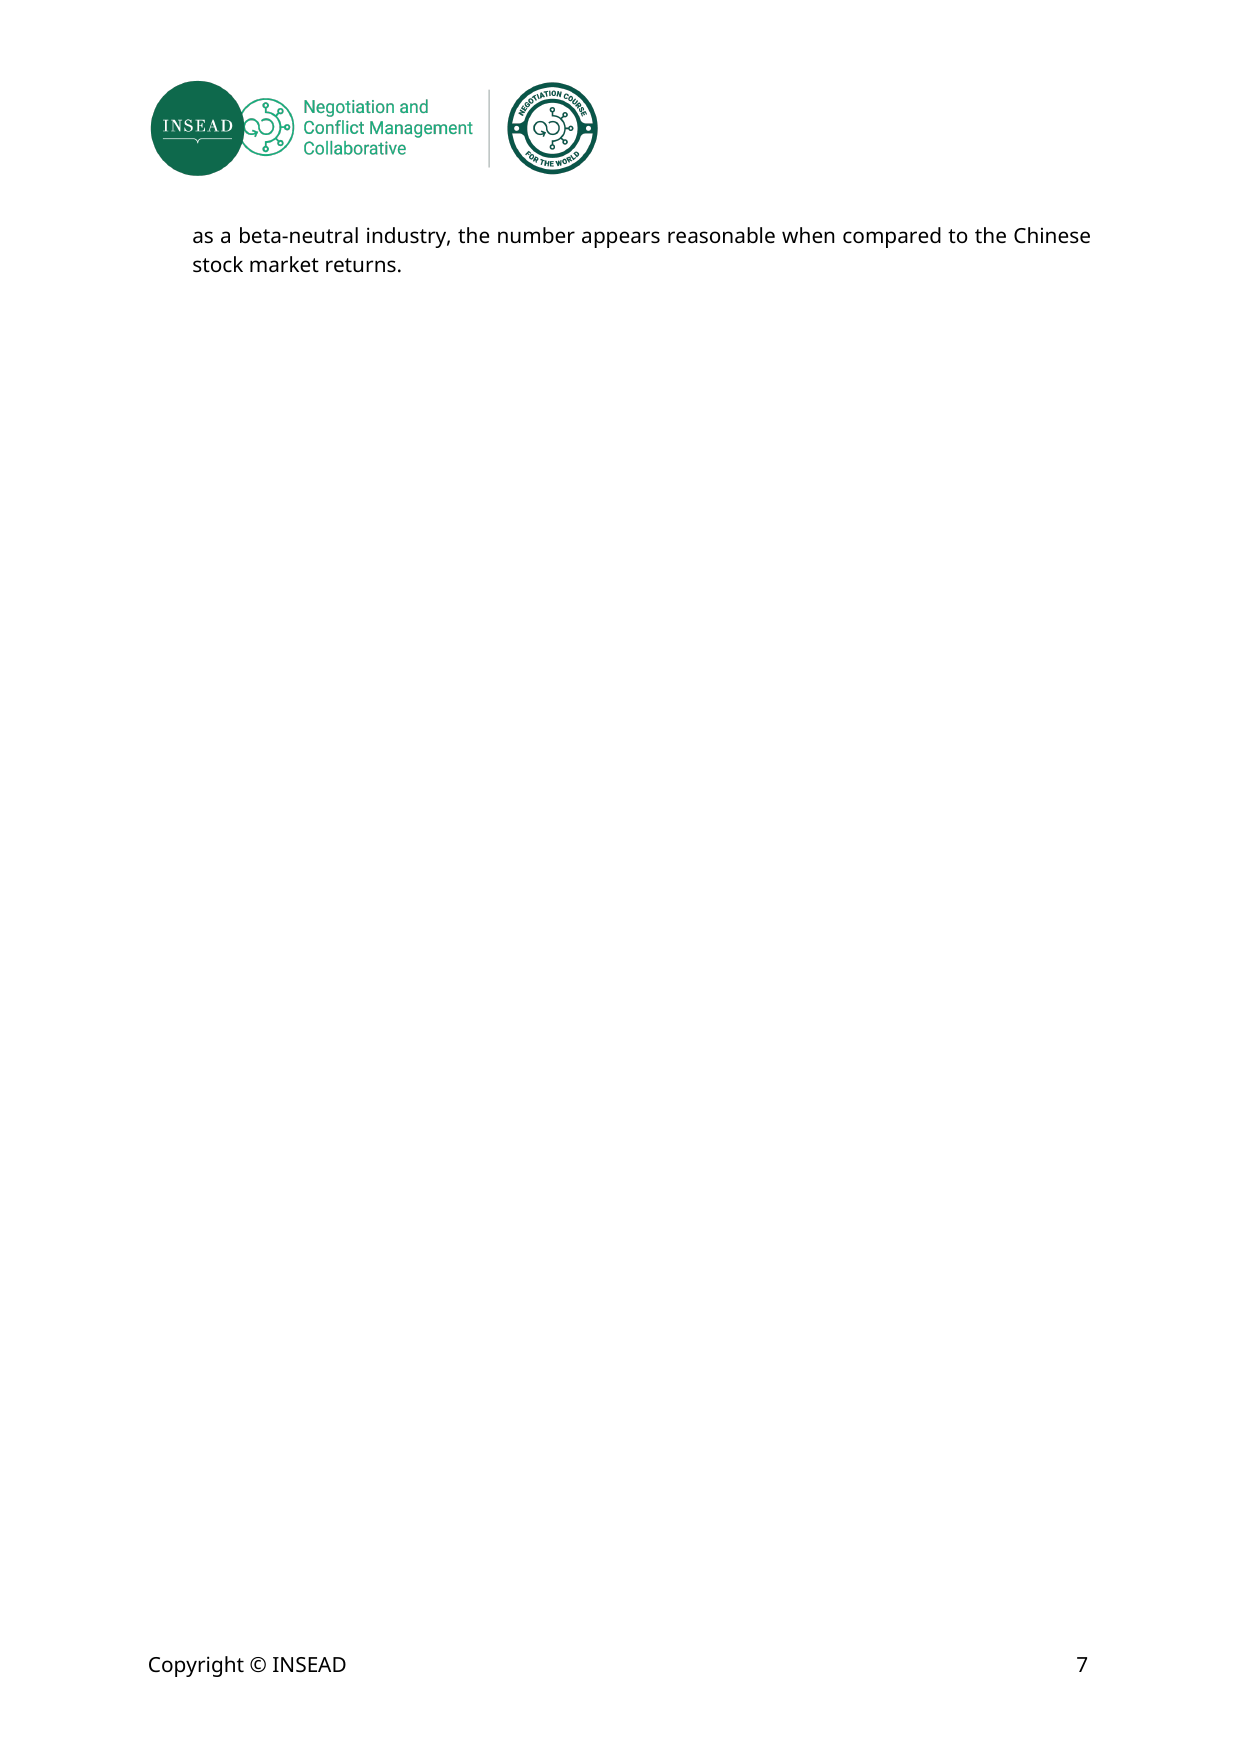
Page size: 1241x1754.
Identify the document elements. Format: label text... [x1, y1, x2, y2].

picture [147, 75, 601, 182]
